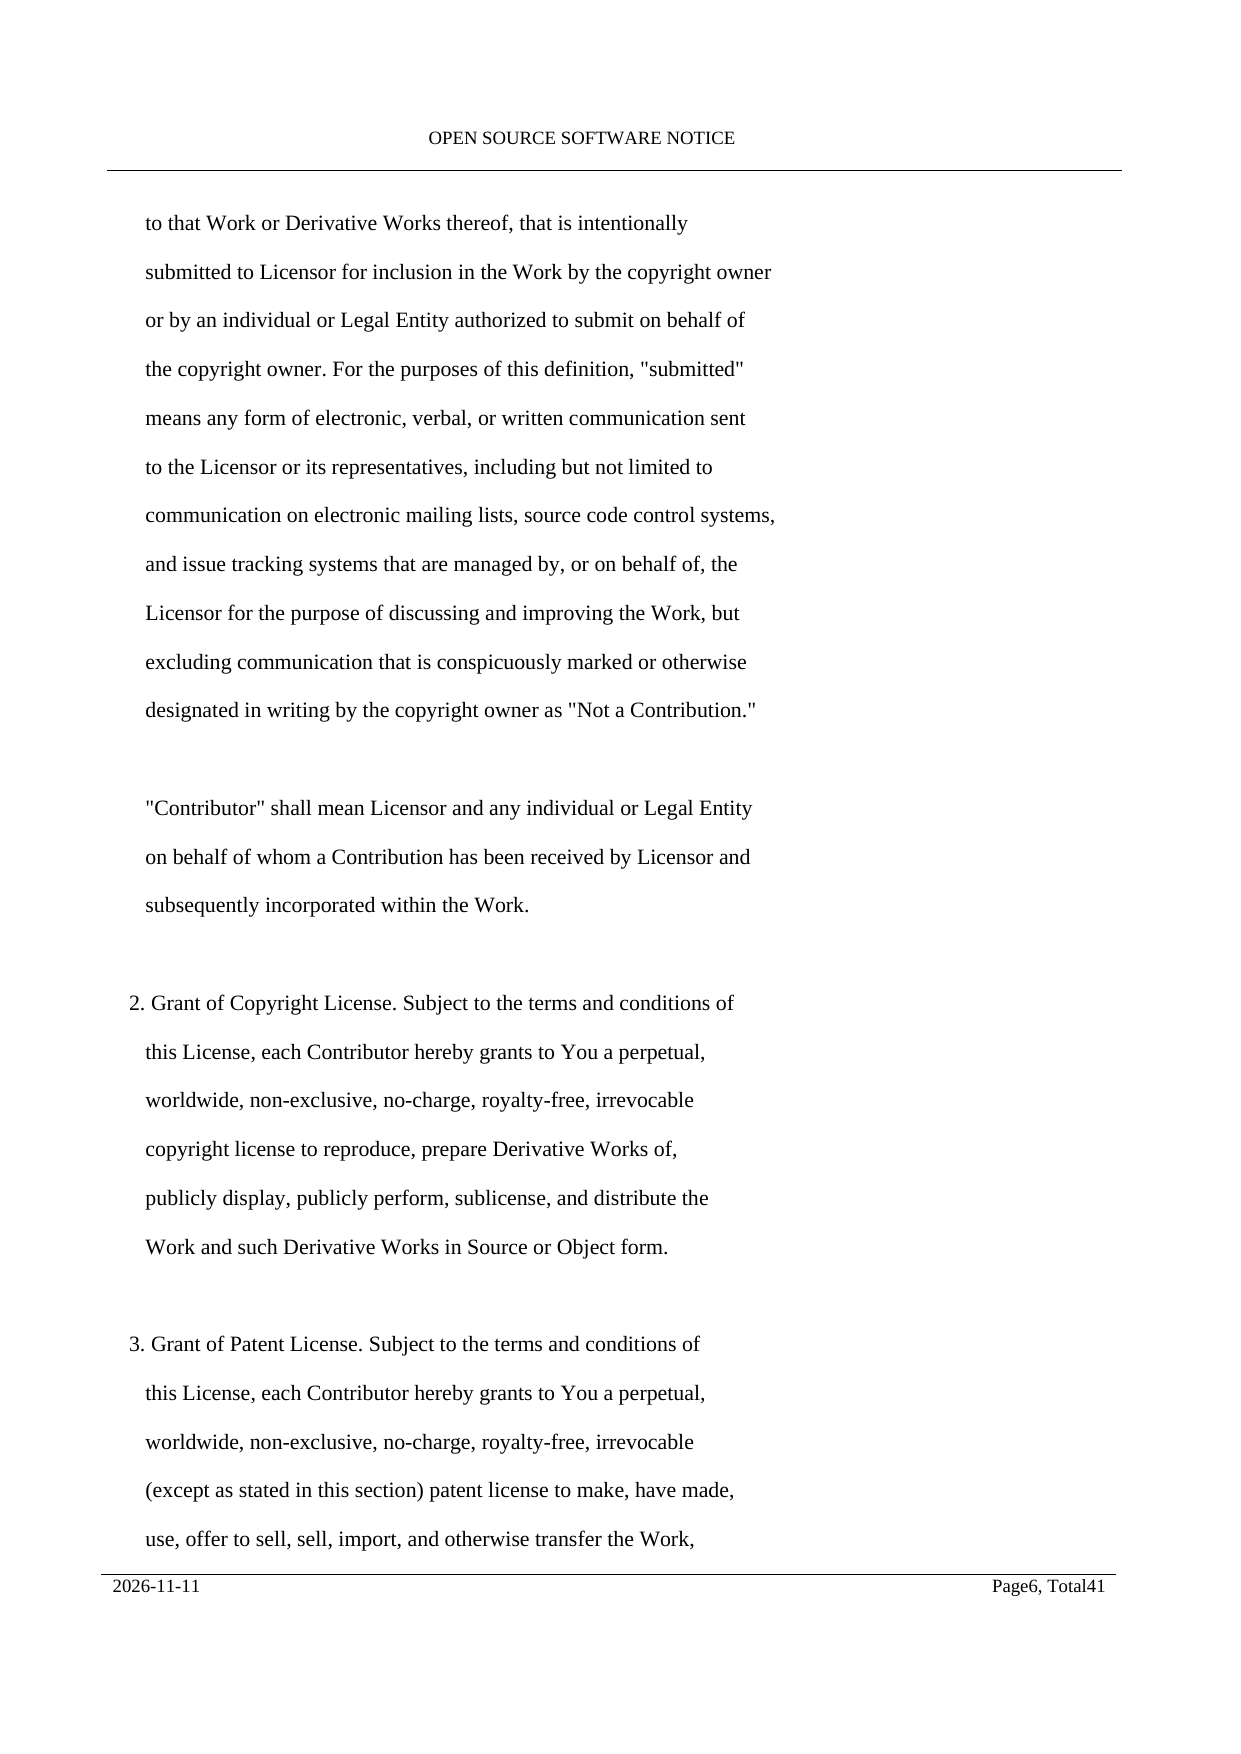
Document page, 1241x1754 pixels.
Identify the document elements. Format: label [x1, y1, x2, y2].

text [112, 206, 1128, 1555]
